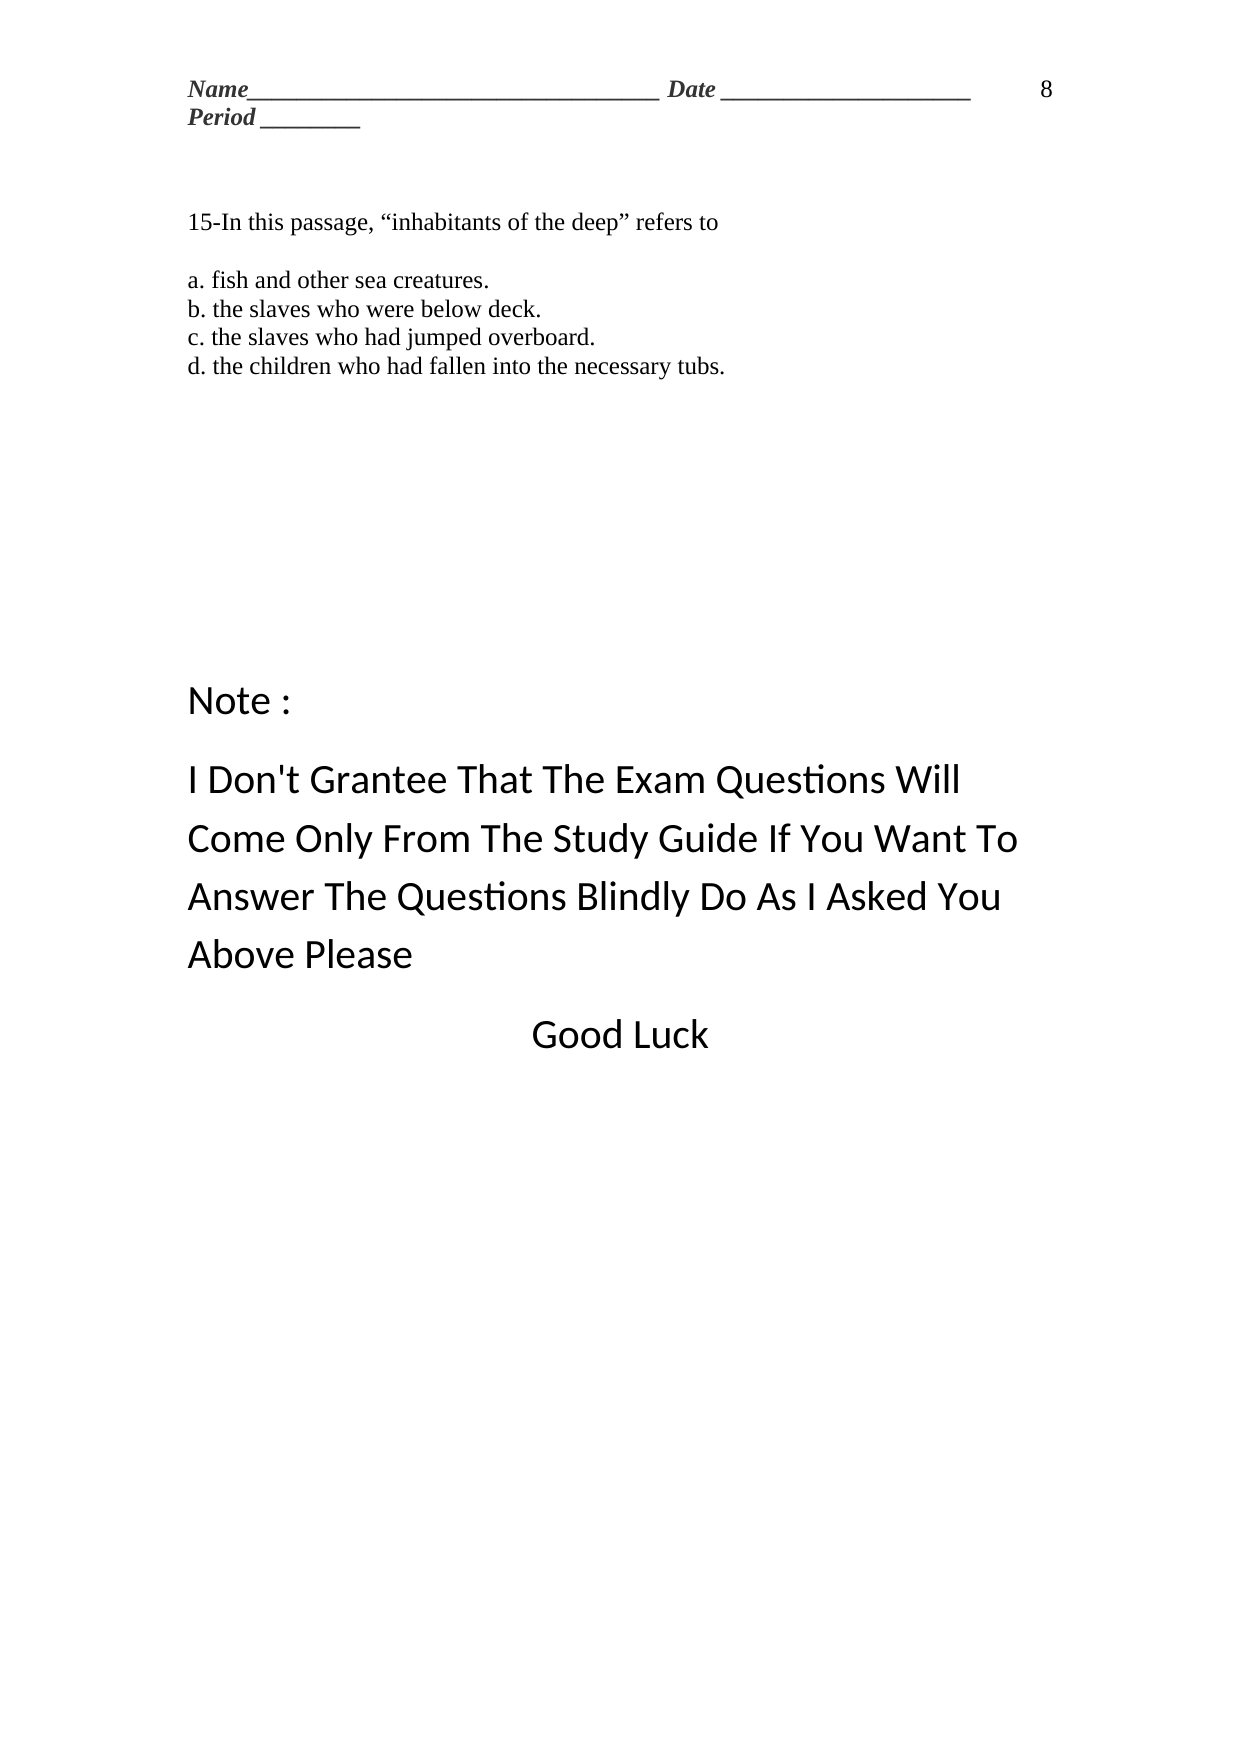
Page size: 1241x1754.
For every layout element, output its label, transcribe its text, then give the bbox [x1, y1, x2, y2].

text b. the slaves who were below deck. [187, 294, 1053, 322]
text I Don't Grantee That The Exam Questions Will Come Only From The Study Guide If You Want To Answer The Questions Blindly Do As I Asked You Above Please [187, 753, 1053, 979]
text Note : [187, 674, 1053, 725]
text c. the slaves who had jumped overboard. [187, 322, 1053, 351]
text 15-In this passage, “inhabitants of the deep” refers to [187, 207, 1053, 236]
text a. fish and other sea creatures. [187, 265, 1053, 294]
text d. the children who had fallen into the necessary tubs. [187, 351, 1053, 380]
text Good Luck [187, 1008, 1053, 1058]
